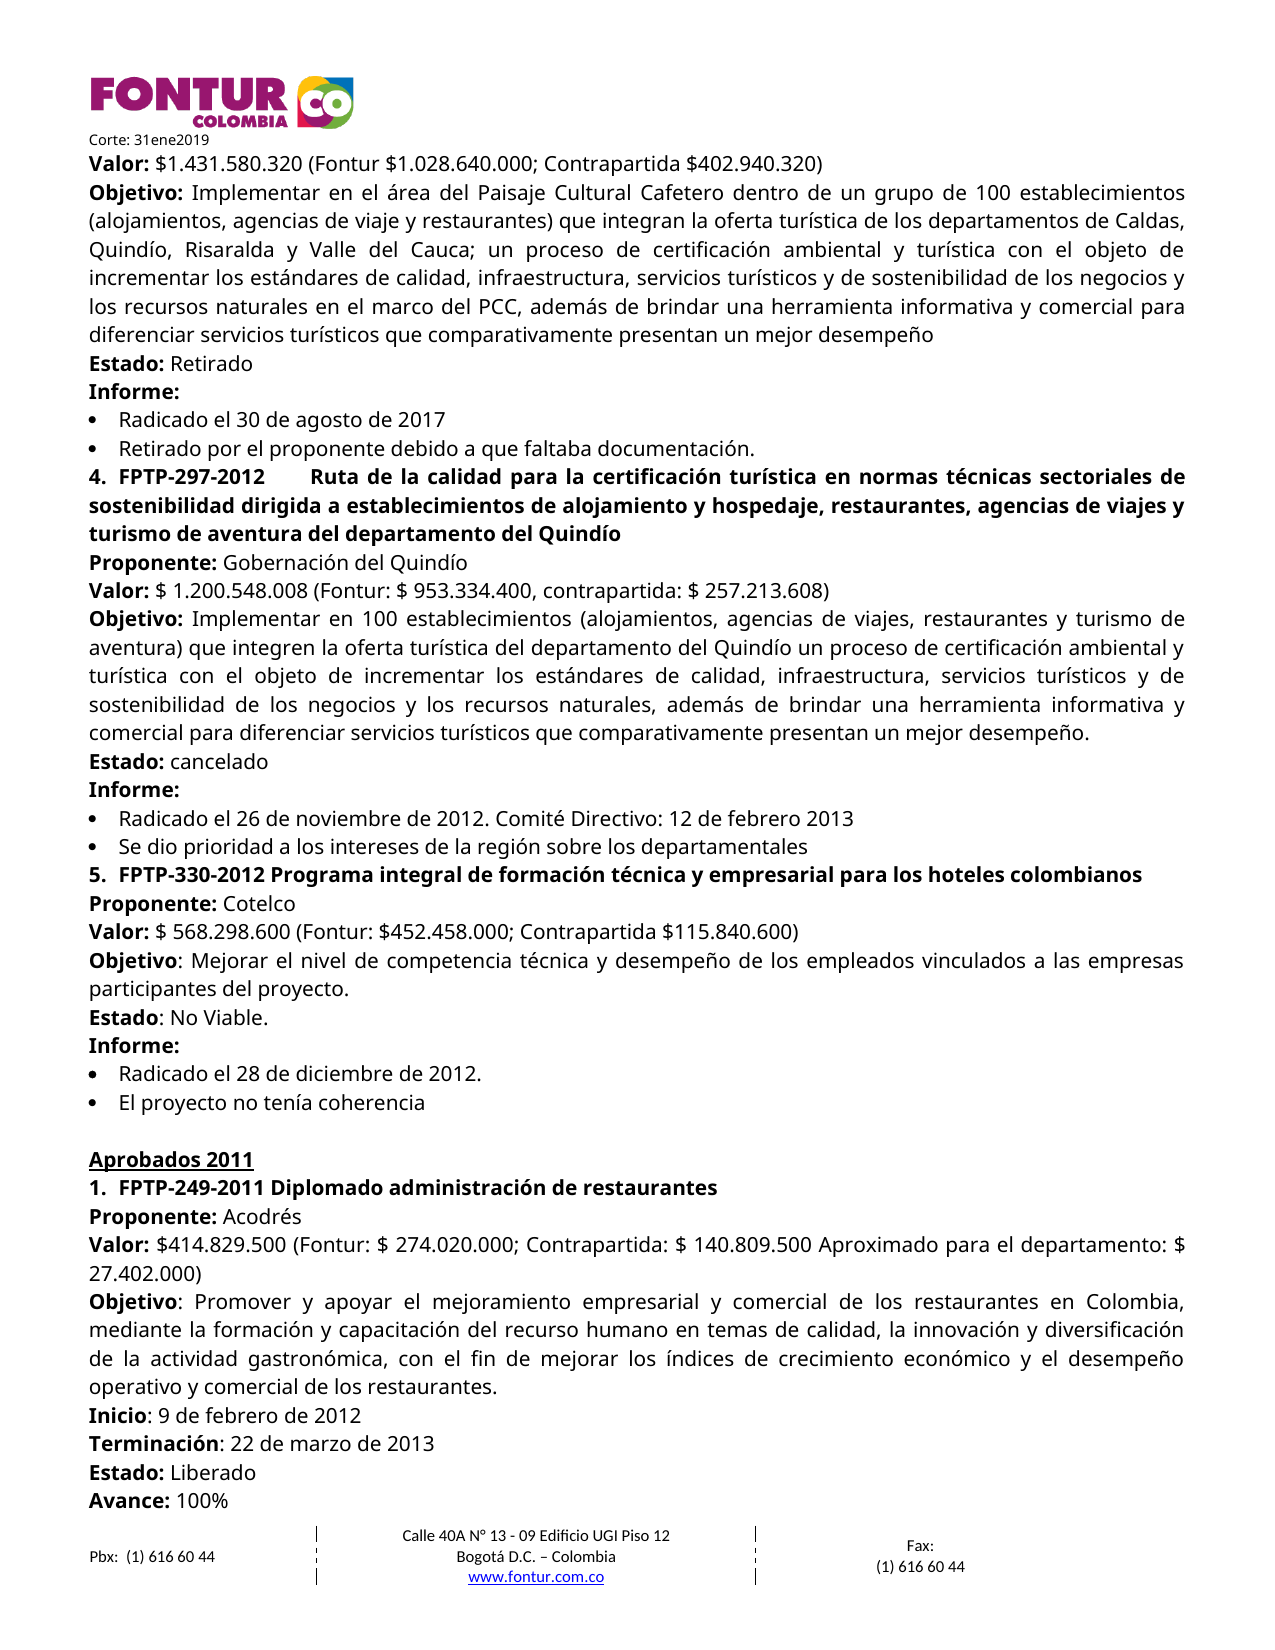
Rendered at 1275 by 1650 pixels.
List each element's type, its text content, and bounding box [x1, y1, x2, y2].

text Objetivo: Implementar en el área del Paisaje Cultural Cafetero dentro de un grupo de 100 establecimientos (alojamientos, agencias de viaje y restaurantes) que integran la oferta turística de los departamentos de Caldas, Quindío, Risaralda y Valle del Cauca; un proceso de certificación ambiental y turística con el objeto de incrementar los estándares de calidad, infraestructura, servicios turísticos y de sostenibilidad de los negocios y los recursos naturales en el marco del PCC, además de brindar una herramienta informativa y comercial para diferenciar servicios turísticos que comparativamente presentan un mejor desempeño [89, 178, 1186, 349]
list Radicado el 26 de noviembre de 2012. Comité Directivo: 12 de febrero 2013 [89, 804, 1186, 832]
list Proponente: Cotelco [89, 889, 1186, 917]
text Informe: [89, 377, 1186, 406]
list Proponente: Gobernación del Quindío [89, 548, 1186, 576]
list Objetivo: Implementar en 100 establecimientos (alojamientos, agencias de viajes, restaurantes y turismo de aventura) que integren la oferta turística del departamento del Quindío un proceso de certificación ambiental y turística con el objeto de incrementar los estándares de calidad, infraestructura, servicios turísticos y de sostenibilidad de los negocios y los recursos naturales, además de brindar una herramienta informativa y comercial para diferenciar servicios turísticos que comparativamente presentan un mejor desempeño. [89, 604, 1186, 747]
list Radicado el 28 de diciembre de 2012. [89, 1059, 1186, 1088]
list Valor: $ 1.200.548.008 (Fontur: $ 953.334.400, contrapartida: $ 257.213.608) [89, 576, 1186, 604]
list FPTP-249-2011 Diplomado administración de restaurantes [89, 1173, 1186, 1202]
list FPTP-330-2012 Programa integral de formación técnica y empresarial para los hoteles colombianos [89, 861, 1186, 889]
text Aprobados 2011 [89, 1145, 1186, 1173]
list Estado: Liberado [89, 1458, 1186, 1486]
list Avance: 100% [89, 1486, 1186, 1514]
list Inicio: 9 de febrero de 2012 [89, 1401, 1186, 1429]
list El proyecto no tenía coherencia [89, 1088, 1186, 1116]
list Se dio prioridad a los intereses de la región sobre los departamentales [89, 832, 1186, 861]
list Retirado por el proponente debido a que faltaba documentación. [89, 434, 1186, 462]
text Valor: $1.431.580.320 (Fontur $1.028.640.000; Contrapartida $402.940.320) [89, 149, 1186, 178]
list Informe: [89, 1031, 1186, 1059]
text Estado: Retirado [89, 349, 1186, 377]
list Valor: $414.829.500 (Fontur: $ 274.020.000; Contrapartida: $ 140.809.500 Aproximado para el departamento: $ 27.402.000) [89, 1230, 1186, 1287]
list Objetivo: Promover y apoyar el mejoramiento empresarial y comercial de los restaurantes en Colombia, mediante la formación y capacitación del recurso humano en temas de calidad, la innovación y diversificación de la actividad gastronómica, con el fin de mejorar los índices de crecimiento económico y el desempeño operativo y comercial de los restaurantes. [89, 1287, 1186, 1401]
list Valor: $ 568.298.600 (Fontur: $452.458.000; Contrapartida $115.840.600) [89, 917, 1186, 946]
list Informe: [89, 775, 1186, 804]
list Objetivo: Mejorar el nivel de competencia técnica y desempeño de los empleados vinculados a las empresas participantes del proyecto. [89, 946, 1186, 1003]
list Proponente: Acodrés [89, 1202, 1186, 1230]
list Terminación: 22 de marzo de 2013 [89, 1429, 1186, 1458]
list FPTP-297-2012 Ruta de la calidad para la certificación turística en normas técnicas sectoriales de sostenibilidad dirigida a establecimientos de alojamiento y hospedaje, restaurantes, agencias de viajes y turismo de aventura del departamento del Quindío [89, 462, 1186, 548]
list Radicado el 30 de agosto de 2017 [89, 406, 1186, 434]
picture [88, 73, 355, 130]
list Estado: No Viable. [89, 1003, 1186, 1031]
list Estado: cancelado [89, 747, 1186, 775]
